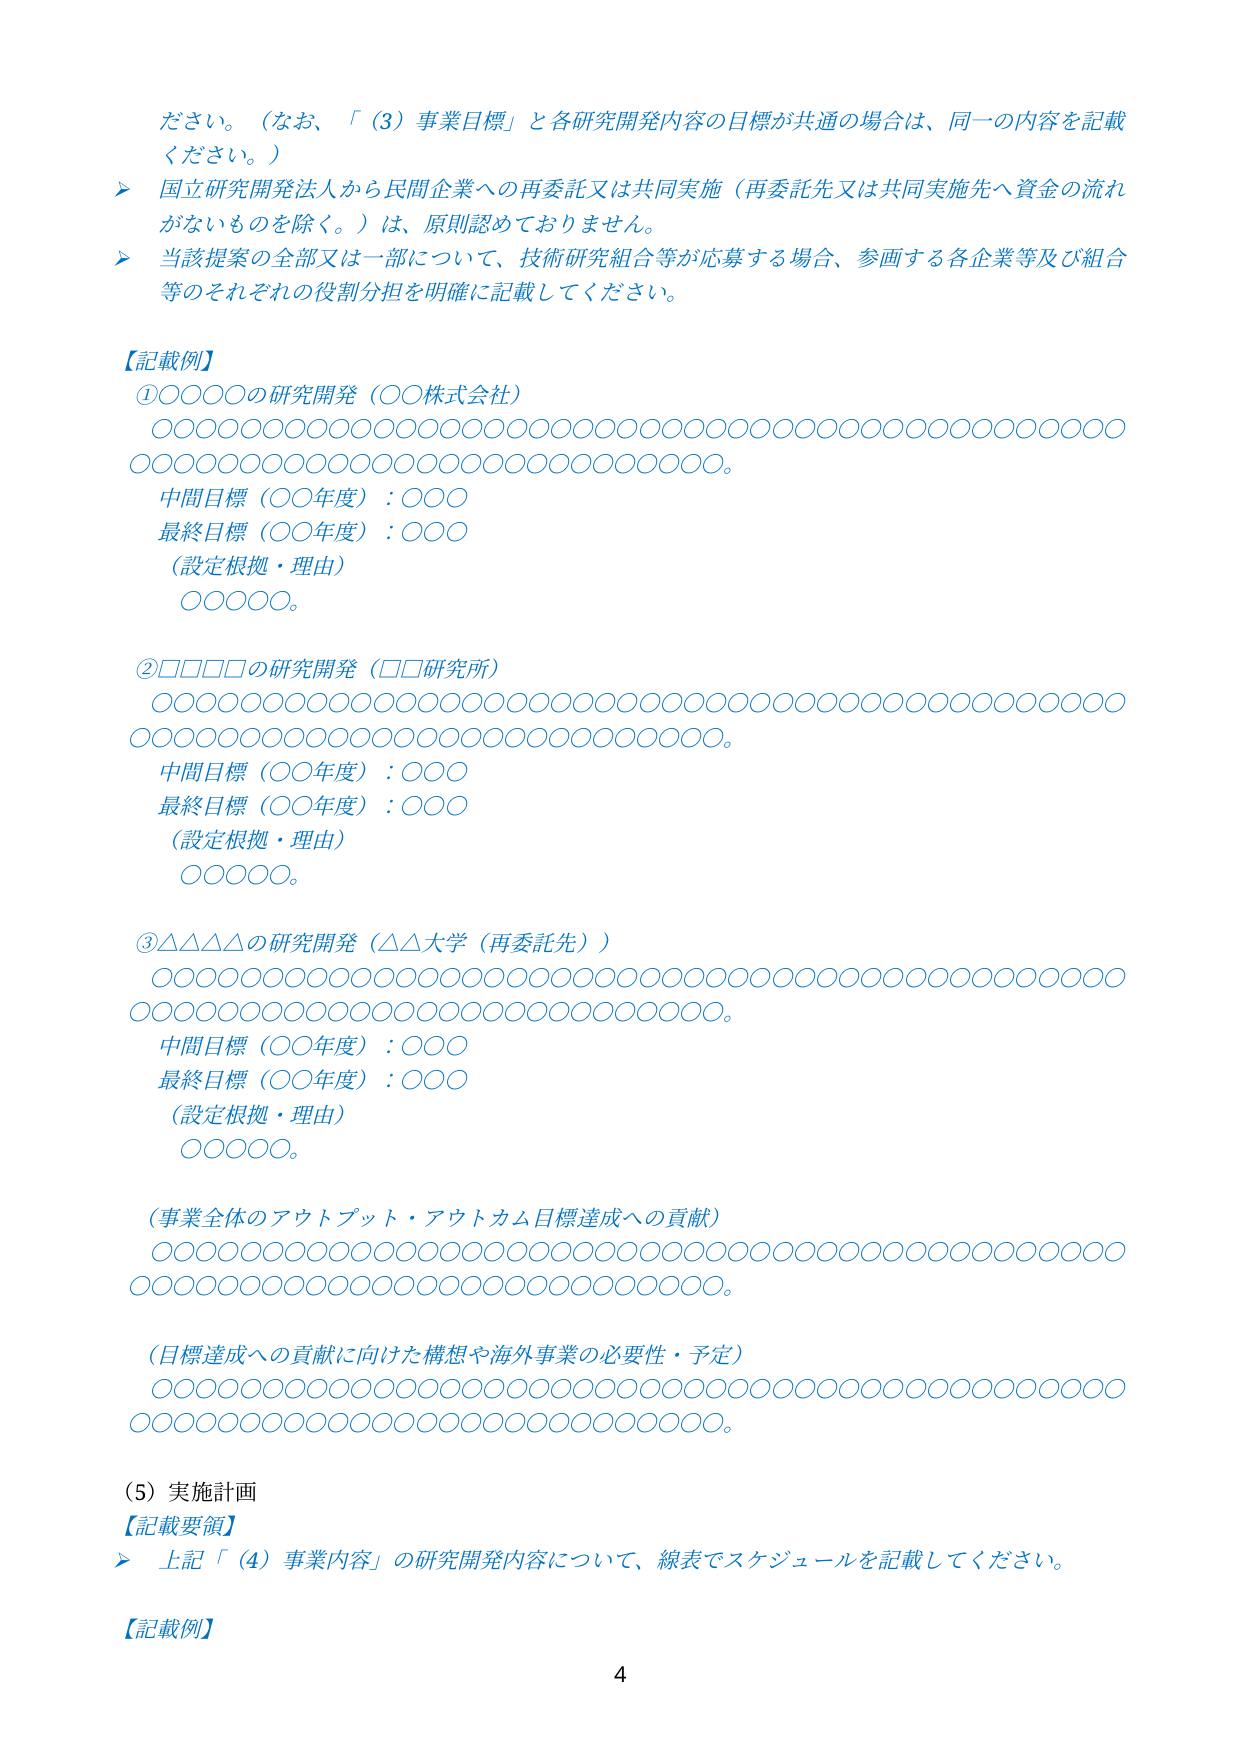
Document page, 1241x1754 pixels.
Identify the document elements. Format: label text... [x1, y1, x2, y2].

text 〇〇〇〇〇〇〇〇〇〇〇〇〇〇〇〇〇〇〇〇〇〇〇〇〇〇〇〇〇〇〇〇〇〇〇〇〇〇〇〇〇〇〇〇〇〇〇〇〇〇〇〇〇〇〇〇〇〇〇〇〇〇〇〇〇〇〇〇〇〇〇。 [127, 685, 1128, 754]
list 当該提案の全部又は一部について、技術研究組合等が応募する場合、参画する各企業等及び組合等のそれぞれの役割分担を明確に記載してください。 [112, 240, 1128, 308]
list 国立研究開発法人から民間企業への再委託又は共同実施（再委託先又は共同実施先へ資金の流れがないものを除く。）は、原則認めておりません。 [112, 171, 1128, 240]
text （目標達成への貢献に向けた構想や海外事業の必要性・予定） [112, 1336, 1128, 1371]
text （設定根拠・理由） [112, 548, 1128, 582]
text 〇〇〇〇〇。 [156, 1131, 1128, 1165]
text 【記載例】 [112, 343, 1128, 377]
text ③△△△△の研究開発（△△大学（再委託先）） [112, 925, 1128, 959]
text 中間目標（〇〇年度）：〇〇〇 [112, 1028, 1128, 1062]
text 〇〇〇〇〇〇〇〇〇〇〇〇〇〇〇〇〇〇〇〇〇〇〇〇〇〇〇〇〇〇〇〇〇〇〇〇〇〇〇〇〇〇〇〇〇〇〇〇〇〇〇〇〇〇〇〇〇〇〇〇〇〇〇〇〇〇〇〇〇〇〇。 [127, 1371, 1128, 1439]
text （設定根拠・理由） [112, 822, 1128, 857]
text 最終目標（〇〇年度）：〇〇〇 [112, 514, 1128, 548]
text 〇〇〇〇〇。 [156, 857, 1128, 891]
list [112, 103, 1128, 171]
text ①〇〇〇〇の研究開発（〇〇株式会社） [112, 377, 1128, 411]
text 〇〇〇〇〇〇〇〇〇〇〇〇〇〇〇〇〇〇〇〇〇〇〇〇〇〇〇〇〇〇〇〇〇〇〇〇〇〇〇〇〇〇〇〇〇〇〇〇〇〇〇〇〇〇〇〇〇〇〇〇〇〇〇〇〇〇〇〇〇〇〇。 [127, 959, 1128, 1028]
text 〇〇〇〇〇〇〇〇〇〇〇〇〇〇〇〇〇〇〇〇〇〇〇〇〇〇〇〇〇〇〇〇〇〇〇〇〇〇〇〇〇〇〇〇〇〇〇〇〇〇〇〇〇〇〇〇〇〇〇〇〇〇〇〇〇〇〇〇〇〇〇。 [127, 1234, 1128, 1302]
text 中間目標（〇〇年度）：〇〇〇 [112, 480, 1128, 514]
list 上記「（4）事業内容」の研究開発内容について、線表でスケジュールを記載してください。 [112, 1542, 1128, 1576]
text 【記載要領】 [112, 1508, 1128, 1542]
text 最終目標（〇〇年度）：〇〇〇 [112, 788, 1128, 822]
text （設定根拠・理由） [112, 1097, 1128, 1131]
text （事業全体のアウトプット・アウトカム目標達成への貢献） [112, 1199, 1128, 1234]
text 〇〇〇〇〇。 [156, 582, 1128, 617]
text 最終目標（〇〇年度）：〇〇〇 [112, 1062, 1128, 1097]
text 〇〇〇〇〇〇〇〇〇〇〇〇〇〇〇〇〇〇〇〇〇〇〇〇〇〇〇〇〇〇〇〇〇〇〇〇〇〇〇〇〇〇〇〇〇〇〇〇〇〇〇〇〇〇〇〇〇〇〇〇〇〇〇〇〇〇〇〇〇〇〇。 [127, 411, 1128, 480]
text （5）実施計画 [112, 1473, 1128, 1508]
text 中間目標（〇〇年度）：〇〇〇 [112, 754, 1128, 788]
text ②□□□□の研究開発（□□研究所） [112, 651, 1128, 685]
text 【記載例】 [112, 1611, 1128, 1645]
